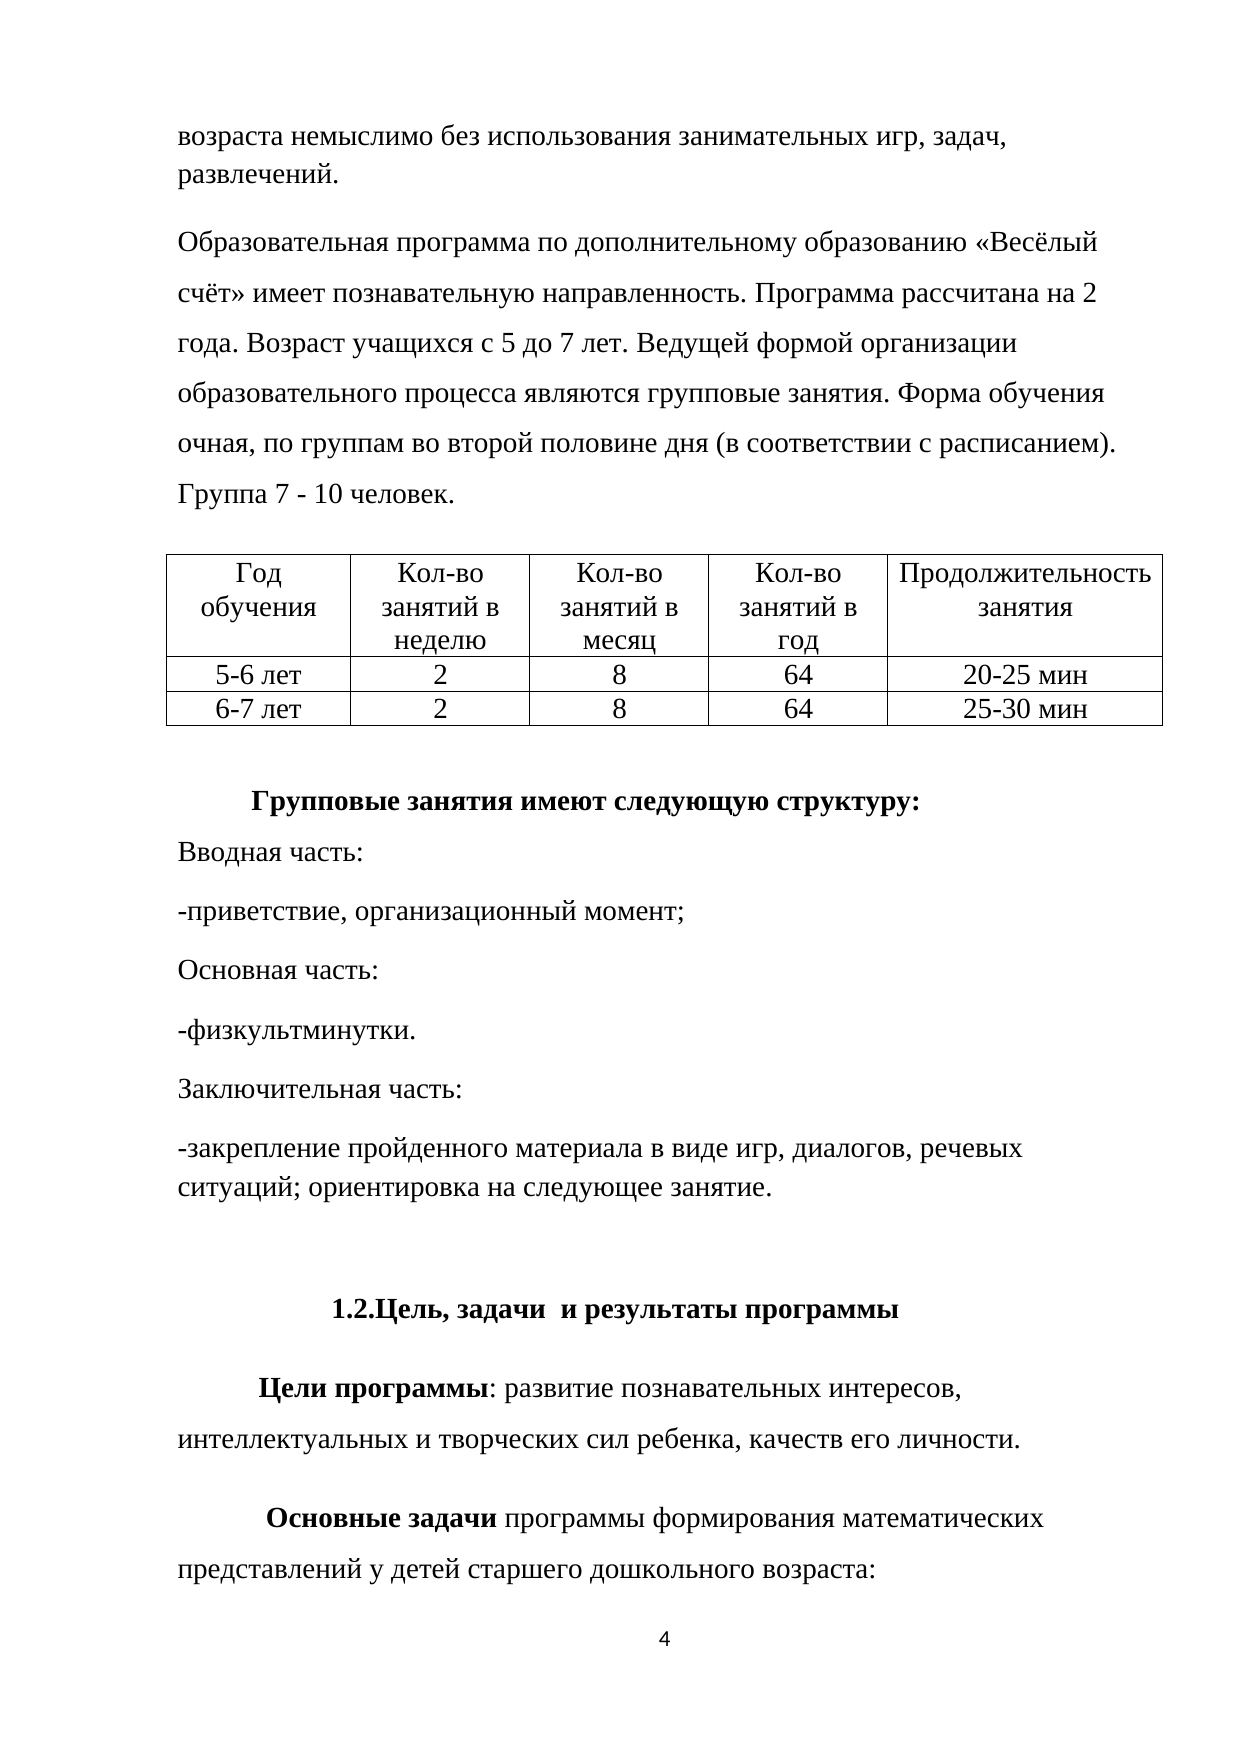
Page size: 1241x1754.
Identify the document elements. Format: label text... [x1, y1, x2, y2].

text -физкультминутки. [177, 1012, 1152, 1045]
table_header Кол-во занятий в год [709, 555, 887, 656]
text -закрепление пройденного материала в виде игр, диалогов, речевых ситуаций; ориентировка на следующее занятие. [177, 1131, 1152, 1203]
text Основная часть: [177, 952, 1152, 986]
table_cell 6-7 лет [167, 692, 350, 725]
table_cell 2 [351, 657, 529, 691]
table_header Кол-во занятий в месяц [530, 555, 708, 656]
table_header Кол-во занятий в неделю [351, 555, 529, 656]
text 1.2.Цель, задачи и результаты программы [177, 1291, 1152, 1325]
table_cell 64 [709, 657, 887, 691]
table_cell 25-30 мин [888, 692, 1162, 725]
table_cell 2 [351, 692, 529, 725]
text Образовательная программа по дополнительному образованию «Весёлый счёт» имеет познавательную направленность. Программа рассчитана на 2 года. Возраст учащихся с 5 до 7 лет. Ведущей формой организации образовательного процесса являются групповые занятия. Форма обучения очная, по группам во второй половине дня (в соответствии с расписанием). Группа 7 - 10 человек. [177, 224, 1152, 509]
text Цели программы: развитие познавательных интересов, интеллектуальных и творческих сил ребенка, качеств его личности. [177, 1371, 1152, 1454]
table_cell 64 [709, 692, 887, 725]
table_cell 20-25 мин [888, 657, 1162, 691]
table_cell 8 [530, 692, 708, 725]
table_cell 8 [530, 657, 708, 691]
text Заключительная часть: [177, 1071, 1152, 1105]
text Основные задачи программы формирования математических представлений у детей старшего дошкольного возраста: [177, 1500, 1152, 1584]
table_header Продолжительность занятия [888, 555, 1162, 656]
table_header Год обучения [167, 555, 350, 656]
text Групповые занятия имеют следующую структуру: [177, 783, 1152, 817]
text -приветствие, организационный момент; [177, 893, 1152, 927]
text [177, 118, 1152, 190]
table_cell 5-6 лет [167, 657, 350, 691]
text Вводная часть: [177, 834, 1152, 867]
